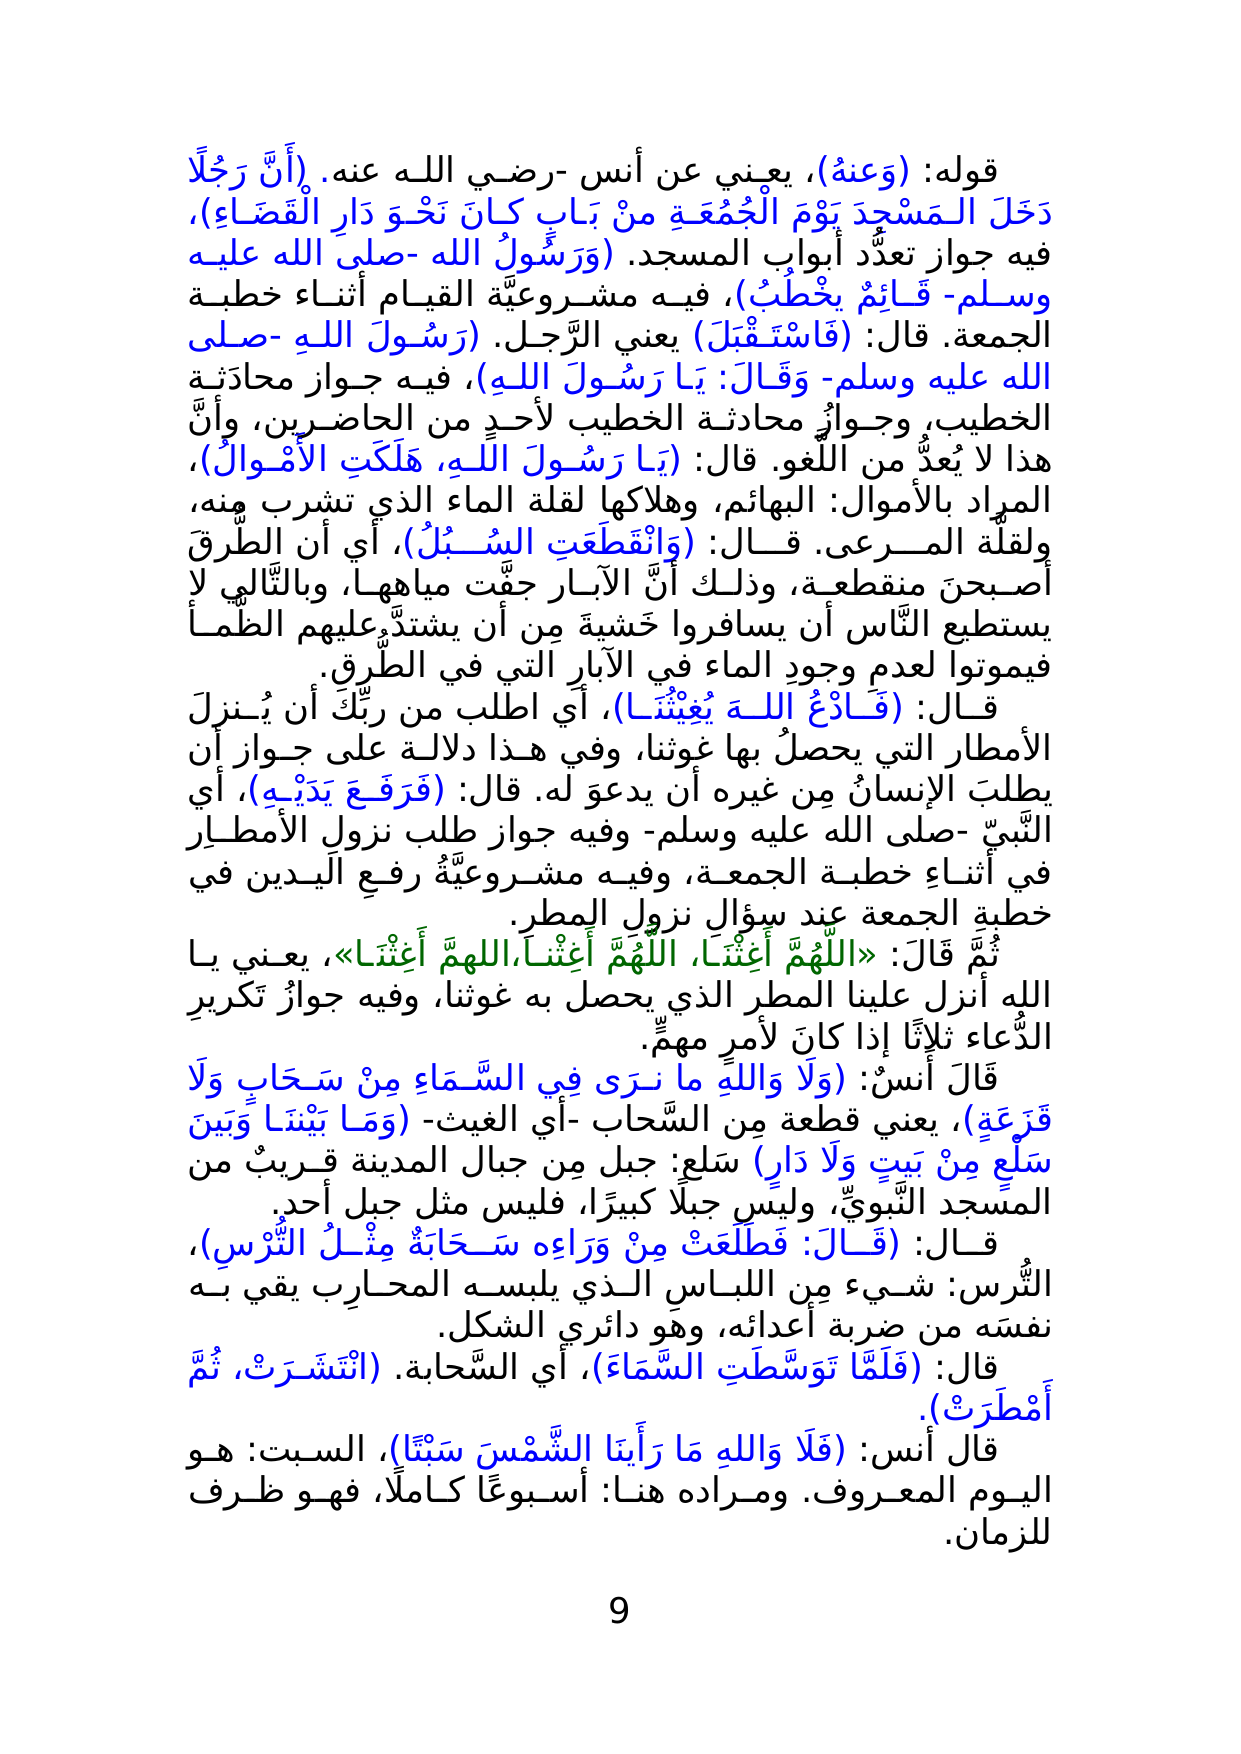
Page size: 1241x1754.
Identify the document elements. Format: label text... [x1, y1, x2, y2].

text ثُمَّ قَالَ: «اللَّهُمَّ أَغِثْنَا، اللَّهُمَّ أَغِثْنا،اللهمَّ أَغِثْنَا»، يعني يا الله أنزل علينا المطر الذي يحصل به غوثنا، وفيه جوازُ تَكريرِ الدُّعاء ثلاثًا إذا كانَ لأمرٍ مهمٍّ. [187, 934, 1053, 1057]
text قال أنس: (فَلَا وَاللهِ مَا رَأَينَا الشَّمْسَ سَبْتًا)، السبت: هو اليوم المعروف. ومراده هنا: أسبوعًا كاملًا، فهو ظرف للزمان. [187, 1429, 1053, 1552]
text قال: (قَالَ: فَطَلَعَتْ مِنْ وَرَاءِه سَحَابَةٌ مِثْلُ التُّرْسِ)، التُّرس: شيء مِن اللباسِ الذي يلبسه المحارِب يقي به نفسَه من ضربة أعدائه، وهو دائري الشكل. [187, 1222, 1053, 1346]
text قال: (فَادْعُ اللهَ يُغِيْثُنَا)، أي اطلب من ربِّكَ أن يُنزلَ الأمطار التي يحصلُ بها غوثنا، وفي هذا دلالة على جواز أن يطلبَ الإنسانُ مِن غيره أن يدعوَ له. قال: (فَرَفَعَ يَدَيْهِ)، أي النَّبيّ -صلى الله عليه وسلم- وفيه جواز طلب نزولِ الأمطاِر في أثناءِ خطبة الجمعة، وفيه مشروعيَّةُ رفعِ اليدين في خطبةِ الجمعة عند سؤالِ نزولِ المطرِ. [187, 686, 1053, 934]
text قَالَ أَنسٌ: (وَلَا وَاللهِ ما نرَى فِي السَّمَاءِ مِنْ سَحَابٍ وَلَا قَزَعَةٍ)، يعني قطعة مِن السَّحاب -أي الغيث- (وَمَا بَيْننَا وَبَينَ سَلْعٍ مِنْ بَيتٍ وَلَا دَارٍ) سَلع: جبل مِن جبال المدينة قريبٌ من المسجد النَّبويِّ، وليس جبلًا كبيرًا، فليس مثل جبل أحد. [187, 1057, 1053, 1222]
text قوله: (وَعنهُ)، يعني عن أنس -رضي الله عنه. (أَنَّ رَجُلًا دَخَلَ الـمَسْجِدَ يَوْمَ الْجُمُعَةِ منْ بَابٍ كانَ نَحْوَ دَارِ الْقَضَاءِ)، فيه جواز تعدُّد أبواب المسجد. (وَرَسُولُ الله -صلى الله عليه وسلم- قَائِمٌ يخْطُبُ)، فيه مشروعيَّة القيام أثناء خطبة الجمعة. قال: (فَاسْتَـقْبَلَ) يعني الرَّجل. (رَسُولَ اللهِ -صلى الله عليه وسلم- وَقَالَ: يَا رَسُولَ اللهِ)، فيه جواز محادَثة الخطيب، وجوازُ محادثة الخطيب لأحدٍ من الحاضرين، وأنَّ هذا لا يُعدُّ من اللَّغو. قال: (يَا رَسُولَ اللهِ، هَلَكَتِ الأَمْوالُ)، المراد بالأموال: البهائم، وهلاكها لقلة الماء الذي تشرب منه، ولقلَّة المرعى. قال: (وَانْقَطَعَتِ السُبُلُ)، أي أن الطُّرقَ أصبحنَ منقطعة، وذلك أنَّ الآبار جفَّت مياهها، وبالتَّالي لا يستطيع النَّاس أن يسافروا خَشيةَ مِن أن يشتدَّ عليهم الظَّمأ فيموتوا لعدمِ وجودِ الماء في الآبارِ التي في الطُّرق. [187, 150, 1053, 686]
text قال: (فَلَمَّا تَوَسَّطَتِ السَّمَاءَ)، أي السَّحابة. (انْتَشَرَتْ، ثُمَّ أَمْطَرَتْ). [187, 1346, 1053, 1429]
